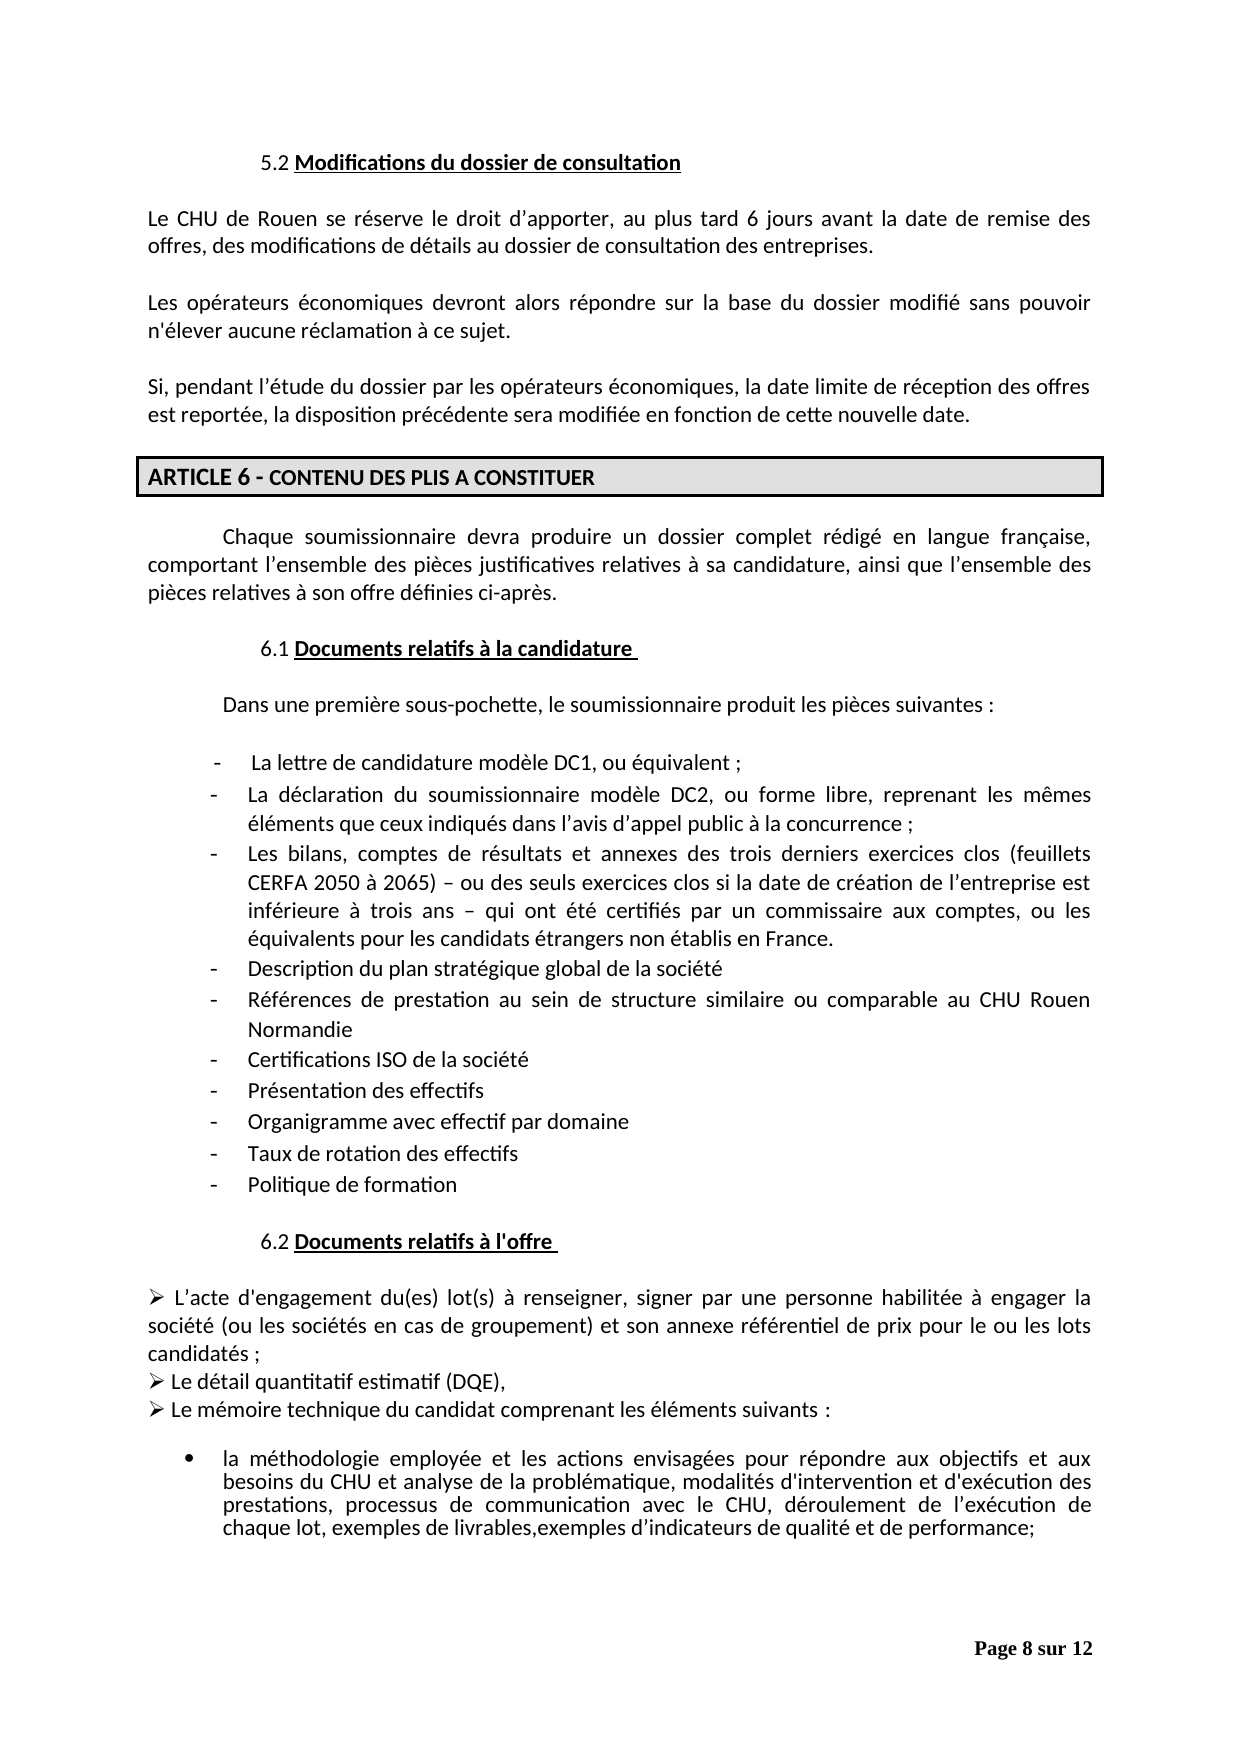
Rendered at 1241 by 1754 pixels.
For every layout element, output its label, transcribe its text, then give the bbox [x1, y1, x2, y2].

subtitle Documents relatifs à l'offre [260, 1227, 1093, 1255]
list La lettre de candidature modèle DC1, ou équivalent ; [213, 746, 1093, 778]
text Dans une première sous-pochette, le soumissionnaire produit les pièces suivantes : [148, 690, 1093, 718]
subtitle Documents relatifs à la candidature [260, 634, 1093, 662]
text Si, pendant l’étude du dossier par les opérateurs économiques, la date limite de réception des offres est reportée, la disposition précédente sera modifiée en fonction de cette nouvelle date. [148, 372, 1093, 428]
list la méthodologie employée et les actions envisagées pour répondre aux objectifs et aux besoins du CHU et analyse de la problématique, modalités d'intervention et d'exécution des prestations, processus de communication avec le CHU, déroulement de l’exécution de chaque lot, exemples de livrables,exemples d’indicateurs de qualité et de performance; [185, 1448, 1093, 1540]
text Le détail quantitatif estimatif (DQE), [148, 1367, 1093, 1395]
list Description du plan stratégique global de la société [210, 952, 1093, 983]
text Le mémoire technique du candidat comprenant les éléments suivants : [148, 1395, 1093, 1423]
list Organigramme avec effectif par domaine [210, 1105, 1093, 1136]
list Les bilans, comptes de résultats et annexes des trois derniers exercices clos (feuillets CERFA 2050 à 2065) – ou des seuls exercices clos si la date de création de l’entreprise est inférieure à trois ans – qui ont été certifiés par un commissaire aux comptes, ou les équivalents pour les candidats étrangers non établis en France. [210, 837, 1093, 952]
list Taux de rotation des effectifs [210, 1136, 1093, 1168]
text Le CHU de Rouen se réserve le droit d’apporter, au plus tard 6 jours avant la date de remise des offres, des modifications de détails au dossier de consultation des entreprises. [148, 204, 1093, 260]
subtitle Modifications du dossier de consultation [260, 148, 1093, 176]
text Chaque soumissionnaire devra produire un dossier complet rédigé en langue française, comportant l’ensemble des pièces justificatives relatives à sa candidature, ainsi que l’ensemble des pièces relatives à son offre définies ci-après. [148, 522, 1093, 606]
subtitle Contenu des PLIS A CONSTITUER [139, 459, 1101, 494]
list Certifications ISO de la société [210, 1043, 1093, 1074]
list La déclaration du soumissionnaire modèle DC2, ou forme libre, reprenant les mêmes éléments que ceux indiqués dans l’avis d’appel public à la concurrence ; [210, 778, 1093, 837]
list Références de prestation au sein de structure similaire ou comparable au CHU Rouen Normandie [210, 983, 1093, 1043]
list Présentation des effectifs [210, 1074, 1093, 1105]
text Les opérateurs économiques devront alors répondre sur la base du dossier modifié sans pouvoir n'élever aucune réclamation à ce sujet. [148, 288, 1093, 344]
list Politique de formation [210, 1168, 1093, 1199]
text L’acte d'engagement du(es) lot(s) à renseigner, signer par une personne habilitée à engager la société (ou les sociétés en cas de groupement) et son annexe référentiel de prix pour le ou les lots candidatés ; [148, 1283, 1093, 1367]
